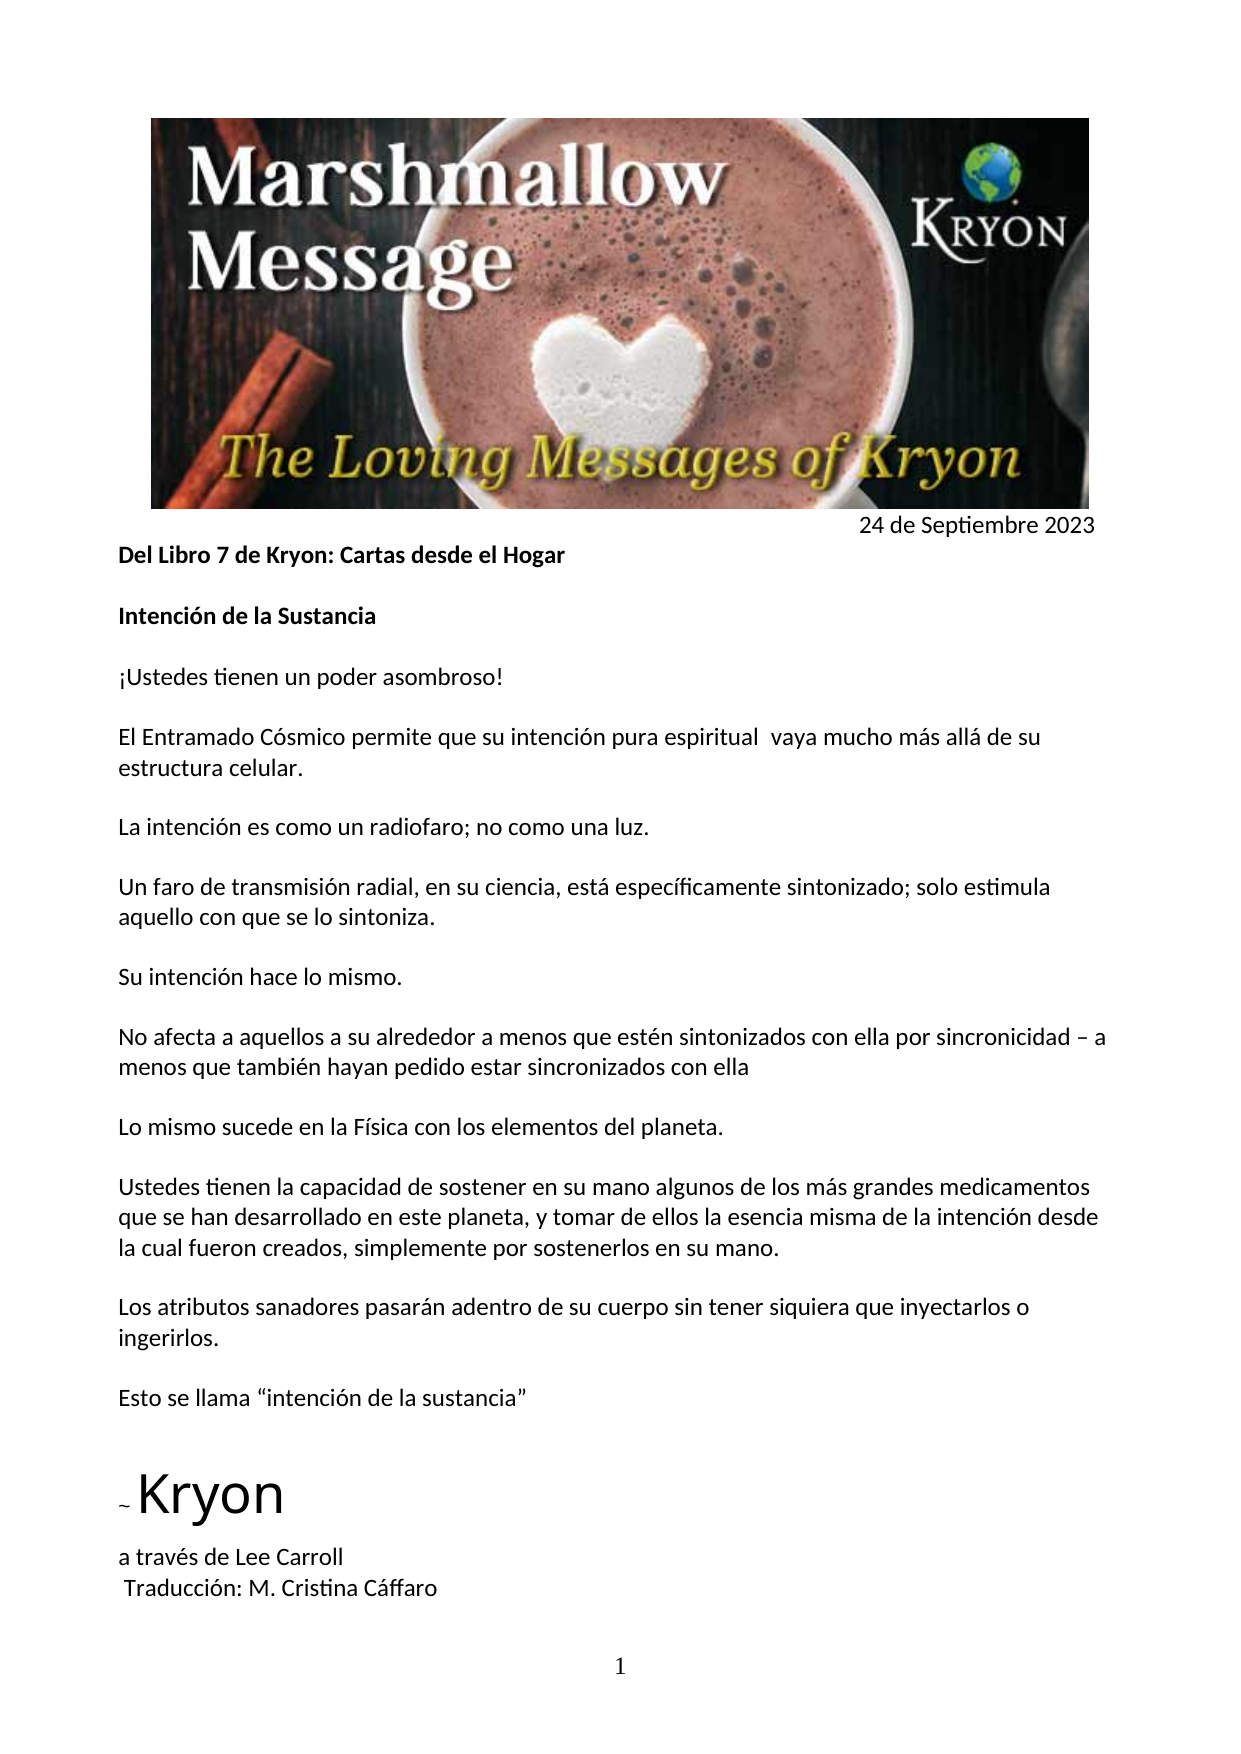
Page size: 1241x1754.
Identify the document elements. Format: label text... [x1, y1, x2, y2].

text Un faro de transmisión radial, en su ciencia, está específicamente sintonizado; solo estimula aquello con que se lo sintoniza. [118, 871, 1122, 932]
text El Entramado Cósmico permite que su intención pura espiritual vaya mucho más allá de su estructura celular. [118, 721, 1122, 782]
text Del Libro 7 de Kryon: Cartas desde el Hogar [118, 539, 1122, 570]
text Lo mismo sucede en la Física con los elementos del planeta. [118, 1111, 1122, 1142]
text 24 de Septiembre 2023 [118, 509, 1122, 539]
text Esto se llama “intención de la sustancia” [118, 1382, 1122, 1412]
text Intención de la Sustancia [118, 600, 1122, 631]
text La intención es como un radiofaro; no como una luz. [118, 811, 1122, 842]
text Ustedes tienen la capacidad de sostener en su mano algunos de los más grandes medicamentos que se han desarrollado en este planeta, y tomar de ellos la esencia misma de la intención desde la cual fueron creados, simplemente por sostenerlos en su mano. [118, 1171, 1122, 1262]
text ~ Kryon [118, 1425, 1122, 1529]
picture [151, 118, 1089, 509]
text ¡Ustedes tienen un poder asombroso! [118, 631, 1122, 692]
text No afecta a aquellos a su alrededor a menos que estén sintonizados con ella por sincronicidad – a menos que también hayan pedido estar sincronizados con ella [118, 1021, 1122, 1082]
text Los atributos sanadores pasarán adentro de su cuerpo sin tener siquiera que inyectarlos o ingerirlos. [118, 1292, 1122, 1353]
text Su intención hace lo mismo. [118, 961, 1122, 992]
text a través de Lee Carroll Traducción: M. Cristina Cáffaro [118, 1542, 1122, 1631]
